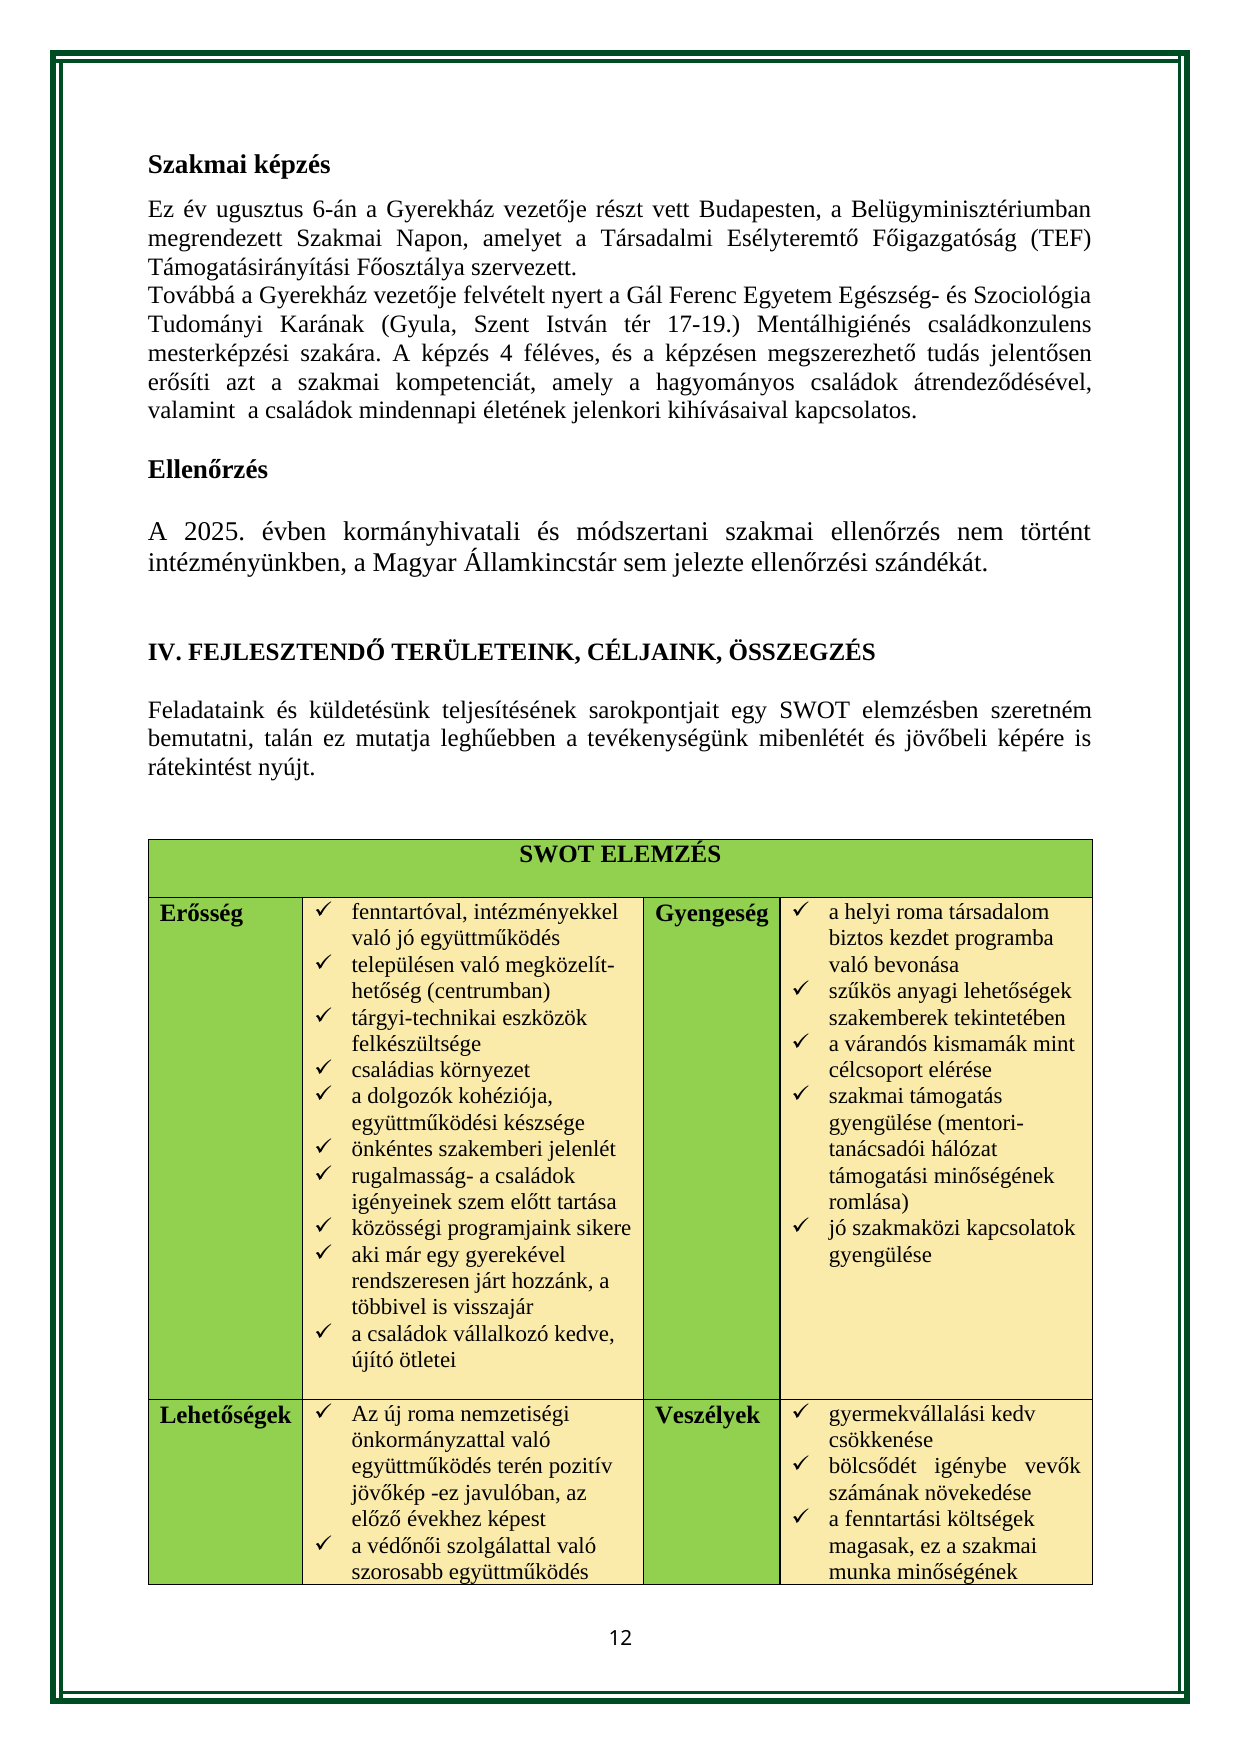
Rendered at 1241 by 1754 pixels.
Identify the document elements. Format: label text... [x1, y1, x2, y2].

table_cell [781, 1400, 1092, 1584]
table_cell Veszélyek [644, 1400, 779, 1584]
table_header SWOT ELEMZÉS [149, 840, 1092, 897]
text A 2025. évben kormányhivatali és módszertani szakmai ellenőrzés nem történt intézményünkben, a Magyar Államkincstár sem jelezte ellenőrzési szándékát. [148, 515, 1092, 577]
table_cell Lehetőségek [149, 1400, 302, 1584]
table_cell Erősség [149, 898, 302, 1399]
text Ez év ugusztus 6-án a Gyerekház vezetője részt vett Budapesten, a Belügyminisztériumban megrendezett Szakmai Napon, amelyet a Társadalmi Esélyteremtő Főigazgatóság (TEF) Támogatásirányítási Főosztálya szervezett. [148, 194, 1092, 281]
text Feladataink és küldetésünk teljesítésének sarokpontjait egy SWOT elemzésben szeretném bemutatni, talán ez mutatja leghűebben a tevékenységünk mibenlétét és jövőbeli képére is rátekintést nyújt. [148, 695, 1092, 781]
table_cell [303, 1400, 643, 1584]
text Szakmai képzés [148, 148, 1092, 179]
text Ellenőrzés [148, 453, 1092, 484]
text Továbbá a Gyerekház vezetője felvételt nyert a Gál Ferenc Egyetem Egészség- és Szociológia Tudományi Karának (Gyula, Szent István tér 17-19.) Mentálhigiénés családkonzulens mesterképzési szakára. A képzés 4 féléves, és a képzésen megszerezhető tudás jelentősen erősíti azt a szakmai kompetenciát, amely a hagyományos családok átrendeződésével, valamint a családok mindennapi életének jelenkori kihívásaival kapcsolatos. [148, 281, 1092, 424]
table_cell fenntartóval, intézményekkel való jó együttműködés településen való megközelít-hetőség (centrumban) tárgyi-technikai eszközök felkészültsége családias környezet a dolgozók kohéziója, együttműködési készsége önkéntes szakemberi jelenlét rugalmasság- a családok igényeinek szem előtt tartása közösségi programjaink sikere aki már egy gyerekével rendszeresen járt hozzánk, a többivel is visszajár a családok vállalkozó kedve, újító ötletei [303, 898, 643, 1399]
table_cell a helyi roma társadalom biztos kezdet programba való bevonása szűkös anyagi lehetőségek szakemberek tekintetében a várandós kismamák mint célcsoport elérése szakmai támogatás gyengülése (mentori-tanácsadói hálózat támogatási minőségének romlása) jó szakmaközi kapcsolatok gyengülése [781, 898, 1092, 1399]
text IV. FEJLESZTENDŐ TERÜLETEINK, CÉLJAINK, ÖSSZEGZÉS [148, 637, 1092, 666]
table_cell Gyengeség [644, 898, 779, 1399]
